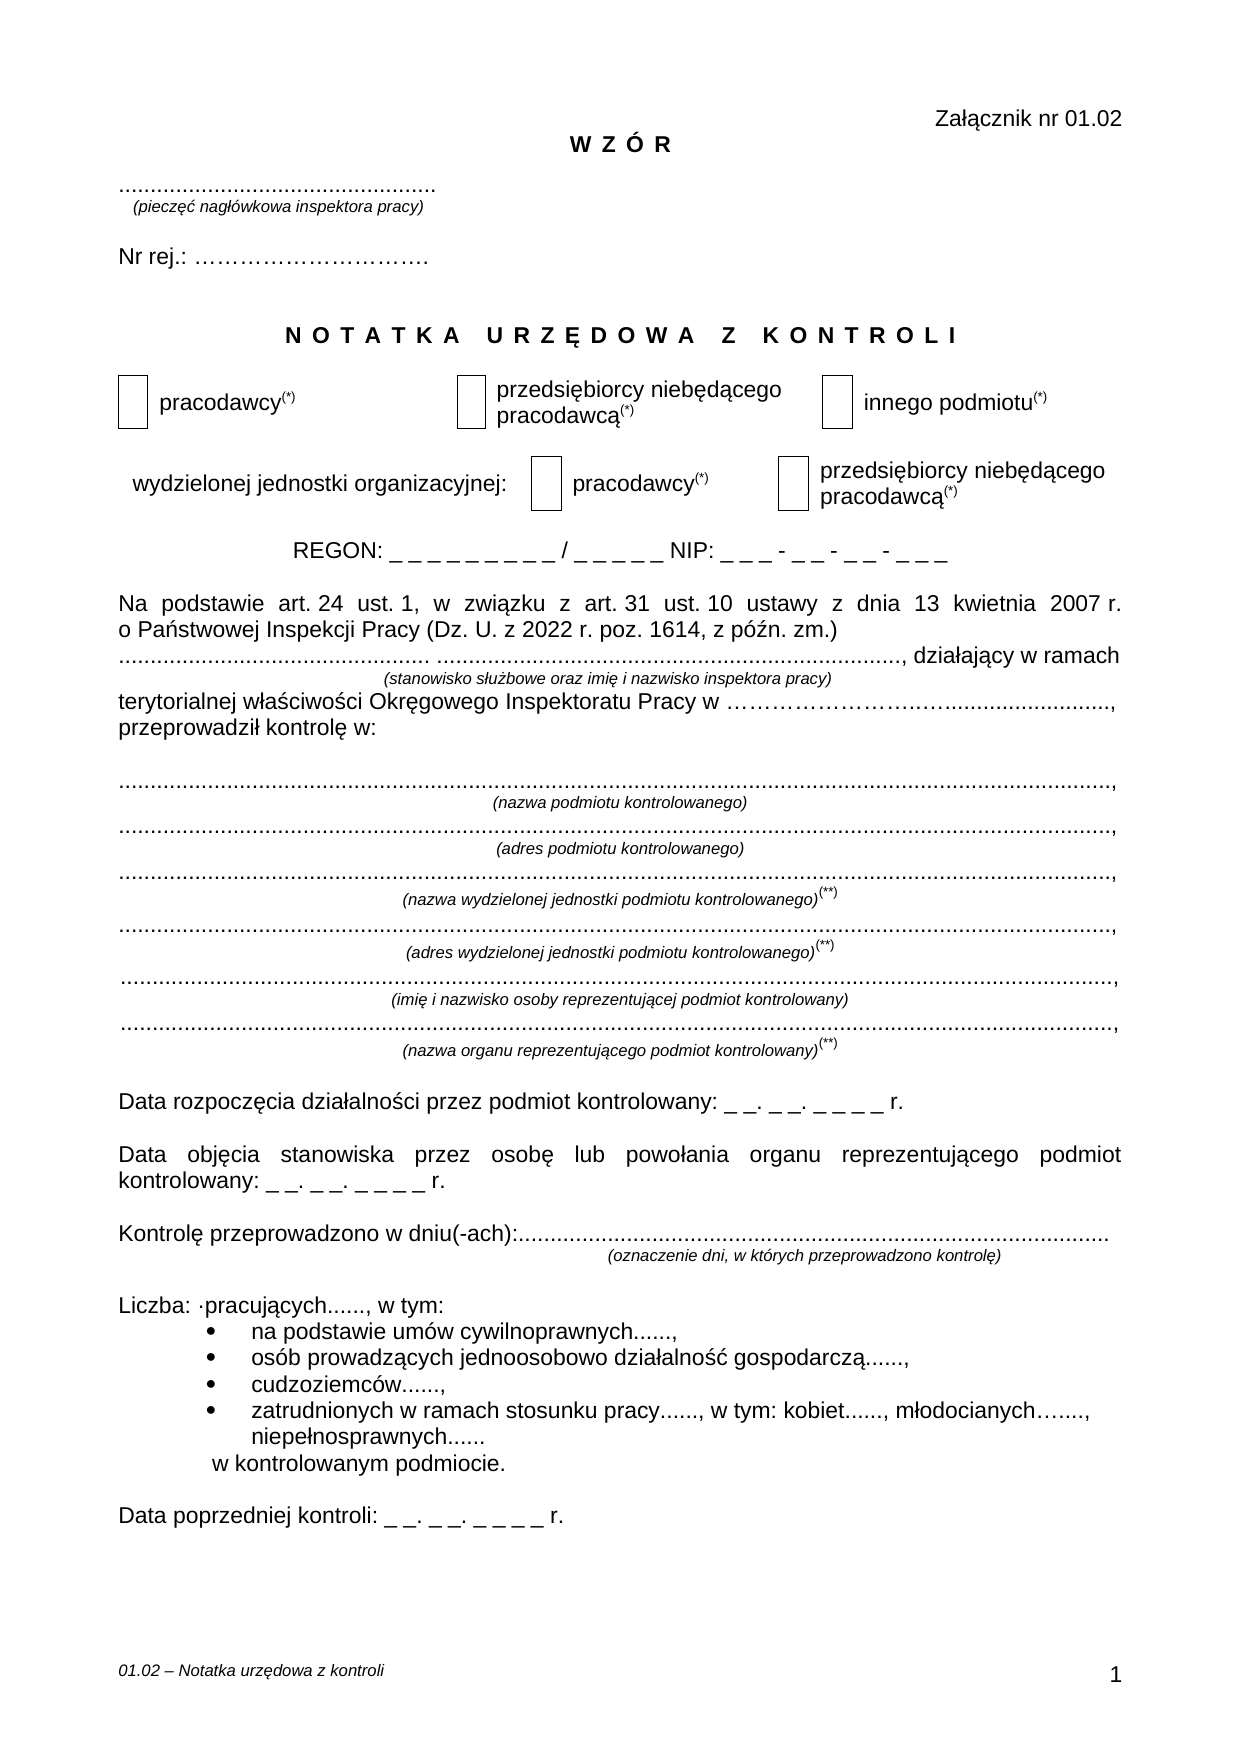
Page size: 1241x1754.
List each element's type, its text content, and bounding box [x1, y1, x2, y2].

text (oznaczenie dni, w których przeprowadzono kontrolę) [413, 1246, 1122, 1265]
text przeprowadził kontrolę w: [118, 714, 1122, 741]
list zatrudnionych w ramach stosunku pracy......, w tym: kobiet......, młodocianych…...., niepełnosprawnych...... [207, 1397, 1122, 1450]
text .................................................. [118, 171, 1122, 197]
text Data rozpoczęcia działalności przez podmiot kontrolowany: _ _. _ _. _ _ _ _ r. [118, 1088, 1122, 1114]
table_header wydzielonej jednostki organizacyjnej: [108, 456, 531, 509]
list cudzoziemców......, [207, 1371, 1122, 1397]
text Na podstawie art. 24 ust. 1, w związku z art. 31 ust. 10 ustawy z dnia 13 kwietnia 2007 r. o Państwowej Inspekcji Pracy (Dz. U. z 2022 r. poz. 1614, z późn. zm.) [118, 589, 1122, 642]
table_header przedsiębiorcy niebędącego pracodawcą(*) [486, 375, 822, 428]
text Nr rej.: …………………………. [118, 243, 1122, 269]
text Liczba: ·pracujących......, w tym: [118, 1292, 1122, 1318]
text ............................................................................................................................................................,(imię i nazwisko osoby reprezentującej podmiot kontrolowany) [118, 963, 1122, 1009]
text (adres podmiotu kontrolowanego) [118, 839, 1122, 858]
text w kontrolowanym podmiocie. [212, 1450, 1122, 1476]
list osób prowadzących jednoosobowo działalność gospodarczą......, [207, 1344, 1122, 1371]
text NOTATKA URZĘDOWA Z KONTROLI [118, 322, 1122, 348]
list na podstawie umów cywilnoprawnych......, [207, 1318, 1122, 1344]
text (stanowisko służbowe oraz imię i nazwisko inspektora pracy) [295, 669, 1122, 688]
text ............................................................................................................................................................, [118, 911, 1122, 937]
text (nazwa wydzielonej jednostki podmiotu kontrolowanego)(**) [118, 884, 1122, 911]
table_header [532, 457, 561, 509]
table_header przedsiębiorcy niebędącego pracodawcą(*) [809, 456, 1123, 509]
text (pieczęć nagłówkowa inspektora pracy) [118, 197, 1122, 216]
table_header innego podmiotu(*) [853, 375, 1133, 428]
text WZÓR [118, 131, 1122, 158]
text ............................................................................................................................................................, [118, 767, 1122, 793]
text terytorialnej właściwości Okręgowego Inspektoratu Pracy w ……………………..….........................., [118, 688, 1122, 714]
table_header [823, 376, 852, 428]
table_header [119, 376, 147, 428]
text ............................................................................................................................................................,(nazwa organu reprezentującego podmiot kontrolowany)(**) [118, 1009, 1122, 1062]
text Załącznik nr 01.02 [118, 105, 1122, 131]
table_header [458, 376, 485, 428]
text ............................................................................................................................................................, [118, 858, 1122, 884]
table_header [779, 457, 808, 509]
text ............................................................................................................................................................, [118, 812, 1122, 839]
text Data poprzedniej kontroli: _ _. _ _. _ _ _ _ r. [118, 1502, 1122, 1529]
text Kontrolę przeprowadzono w dniu(-ach):............................................................................................. [118, 1220, 1122, 1246]
text (adres wydzielonej jednostki podmiotu kontrolowanego)(**) [118, 937, 1122, 963]
table_header pracodawcy(*) [148, 375, 457, 428]
table_cell REGON: _ _ _ _ _ _ _ _ _ / _ _ _ _ _ NIP: _ _ _ - _ _ - _ _ - _ _ _ [108, 510, 1132, 563]
text (nazwa podmiotu kontrolowanego) [118, 793, 1122, 812]
text ................................................. ........................................................................., działający w ramach [118, 642, 1122, 669]
table_header pracodawcy(*) [562, 456, 778, 509]
text Data objęcia stanowiska przez osobę lub powołania organu reprezentującego podmiot kontrolowany: _ _. _ _. _ _ _ _ r. [118, 1141, 1122, 1193]
